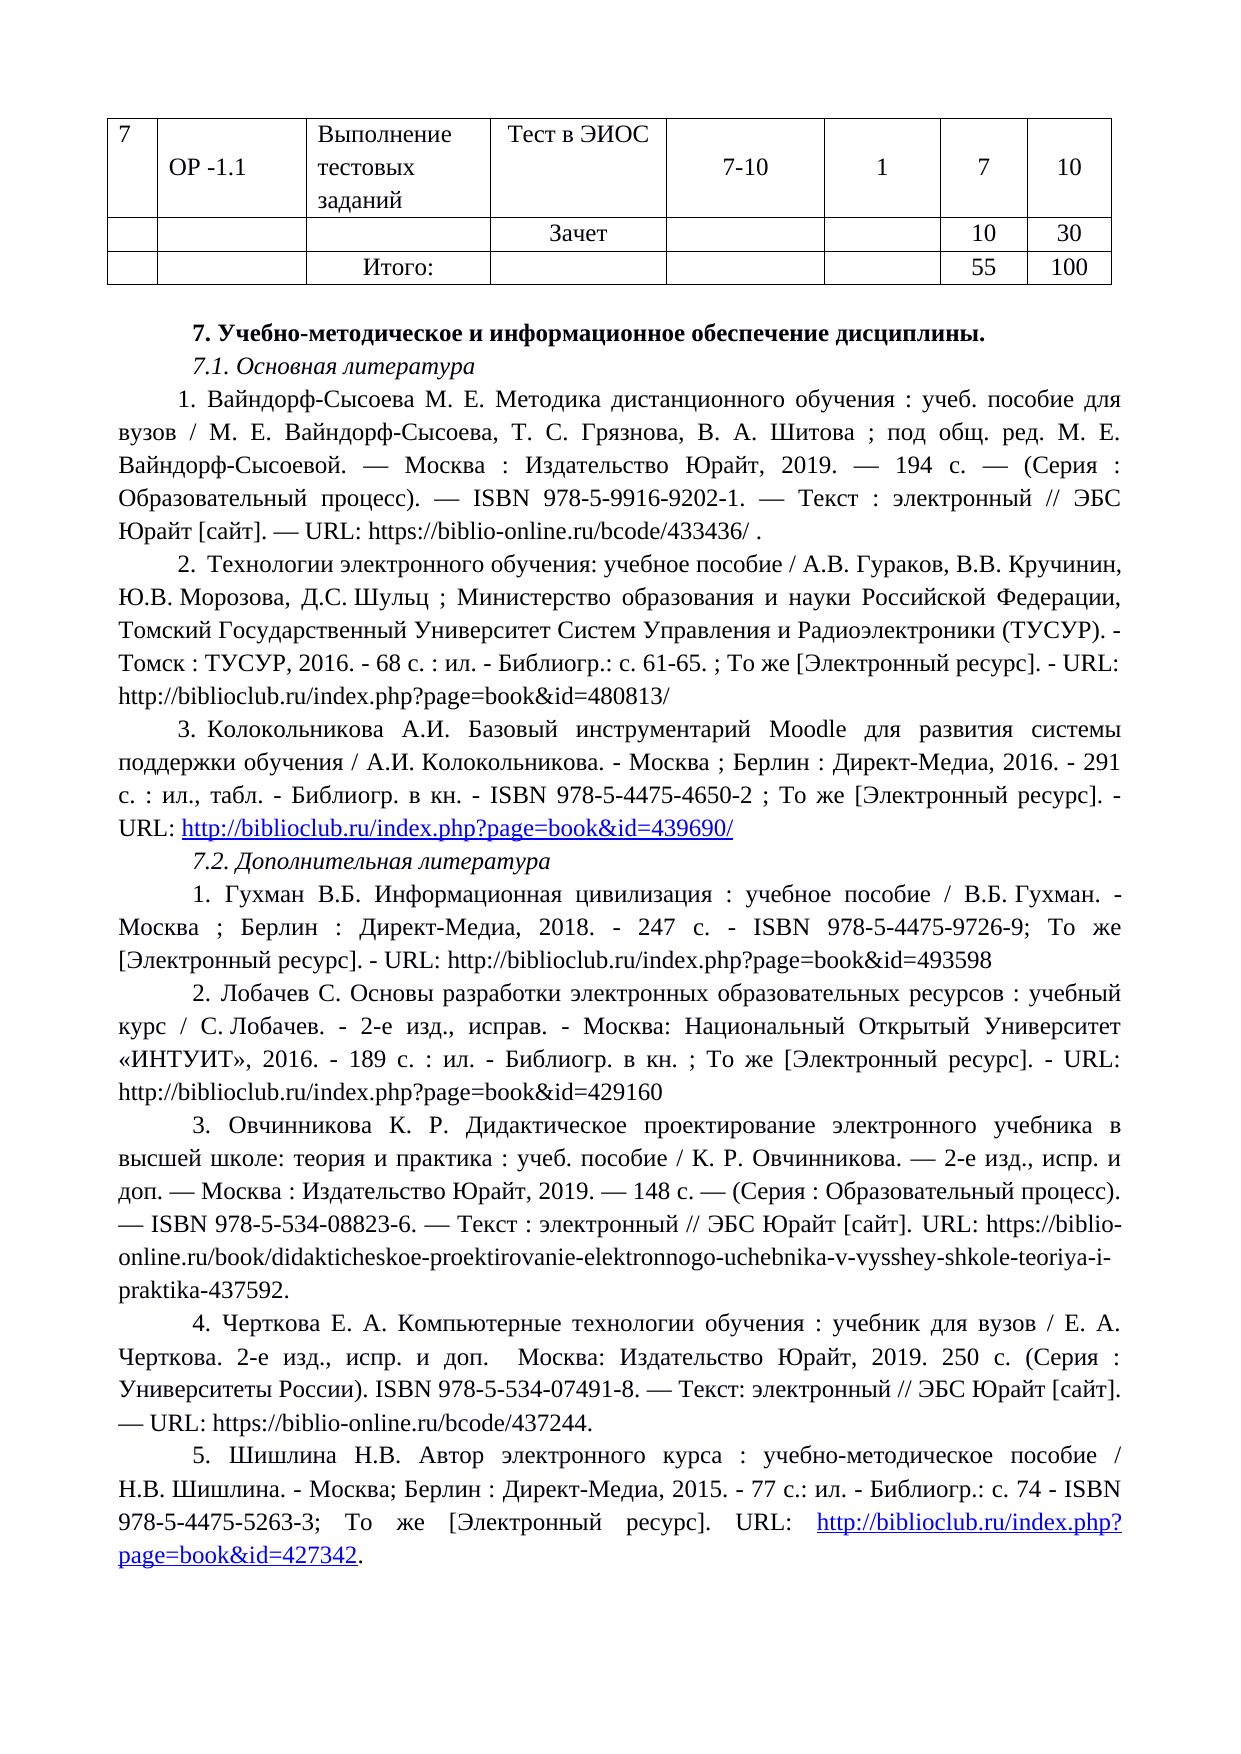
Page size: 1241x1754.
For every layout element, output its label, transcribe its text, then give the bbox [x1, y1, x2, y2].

table_cell 1 [825, 119, 940, 217]
table_cell [491, 252, 666, 284]
text 7.1. Основная литература [118, 351, 1122, 380]
list Колокольникова А.И. Базовый инструментарий Moodle для развития системы поддержки обучения / А.И. Колокольникова. - Москва ; Берлин : Директ-Медиа, 2016. - 291 с. : ил., табл. - Библиогр. в кн. - ISBN 978-5-4475-4650-2 ; То же [Электронный ресурс]. - URL: http://biblioclub.ru/index.php?page=book&id=439690/ [118, 714, 1122, 842]
table_cell ОР -1.1 [158, 119, 306, 217]
table_cell [667, 218, 824, 251]
table_cell 7 [941, 119, 1027, 217]
table_cell Зачет [491, 218, 666, 251]
table_cell 100 [1028, 252, 1111, 284]
text 7.2. Дополнительная литература [118, 846, 1122, 875]
table_cell 10 [1028, 119, 1111, 217]
text 7. Учебно-методическое и информационное обеспечение дисциплины. [118, 318, 1122, 347]
table_cell 7 [108, 119, 157, 217]
list Гухман В.Б. Информационная цивилизация : учебное пособие / В.Б. Гухман. - Москва ; Берлин : Директ-Медиа, 2018. - 247 с. - ISBN 978-5-4475-9726-9; То же [Электронный ресурс]. - URL: http://biblioclub.ru/index.php?page=book&id=493598 [118, 879, 1122, 974]
table_cell Тест в ЭИОС [491, 119, 666, 217]
table_cell 30 [1028, 218, 1111, 251]
table_cell [667, 252, 824, 284]
table_cell [158, 218, 306, 251]
table_cell [158, 252, 306, 284]
table_cell [825, 252, 940, 284]
list Лобачев С. Основы разработки электронных образовательных ресурсов : учебный курс / С. Лобачев. - 2-е изд., исправ. - Москва: Национальный Открытый Университет «ИНТУИТ», 2016. - 189 с. : ил. - Библиогр. в кн. ; То же [Электронный ресурс]. - URL: http://biblioclub.ru/index.php?page=book&id=429160 [118, 978, 1122, 1106]
table_cell [307, 218, 490, 251]
list Шишлина Н.В. Автор электронного курса : учебно-методическое пособие / Н.В. Шишлина. - Москва; Берлин : Директ-Медиа, 2015. - 77 с.: ил. - Библиогр.: с. 74 - ISBN 978-5-4475-5263-3; То же [Электронный ресурс]. URL: http://biblioclub.ru/index.php?page=book&id=427342. [118, 1441, 1122, 1568]
table_cell [108, 218, 157, 251]
list Черткова Е. А. Компьютерные технологии обучения : учебник для вузов / Е. А. Черткова. 2-е изд., испр. и доп. Москва: Издательство Юрайт, 2019. 250 с. (Серия : Университеты России). ISBN 978-5-534-07491-8. — Текст: электронный // ЭБС Юрайт [сайт]. — URL: https://biblio-online.ru/bcode/437244. [118, 1308, 1122, 1436]
table_cell 10 [941, 218, 1027, 251]
list Вайндорф-Сысоева М. Е. Методика дистанционного обучения : учеб. пособие для вузов / М. Е. Вайндорф-Сысоева, Т. С. Грязнова, В. А. Шитова ; под общ. ред. М. Е. Вайндорф-Сысоевой. — Москва : Издательство Юрайт, 2019. — 194 с. — (Серия : Образовательный процесс). — ISBN 978-5-9916-9202-1. — Текст : электронный // ЭБС Юрайт [сайт]. — URL: https://biblio-online.ru/bcode/433436/ . [118, 384, 1122, 545]
table_cell [825, 218, 940, 251]
table_cell Итого: [307, 252, 490, 284]
table_cell 55 [941, 252, 1027, 284]
table_cell Выполнение тестовых заданий [307, 119, 490, 217]
table_cell [108, 252, 157, 284]
table_cell 7-10 [667, 119, 824, 217]
list Овчинникова К. Р. Дидактическое проектирование электронного учебника в высшей школе: теория и практика : учеб. пособие / К. Р. Овчинникова. — 2-е изд., испр. и доп. — Москва : Издательство Юрайт, 2019. — 148 с. — (Серия : Образовательный процесс). — ISBN 978-5-534-08823-6. — Текст : электронный // ЭБС Юрайт [сайт]. URL: https://biblio-online.ru/book/didakticheskoe-proektirovanie-elektronnogo-uchebnika-v-vysshey-shkole-teoriya-i-praktika-437592. [118, 1110, 1122, 1304]
list Технологии электронного обучения: учебное пособие / А.В. Гураков, В.В. Кручинин, Ю.В. Морозова, Д.С. Шульц ; Министерство образования и науки Российской Федерации, Томский Государственный Университет Систем Управления и Радиоэлектроники (ТУСУР). - Томск : ТУСУР, 2016. - 68 с. : ил. - Библиогр.: с. 61-65. ; То же [Электронный ресурс]. - URL: http://biblioclub.ru/index.php?page=book&id=480813/ [118, 549, 1122, 710]
